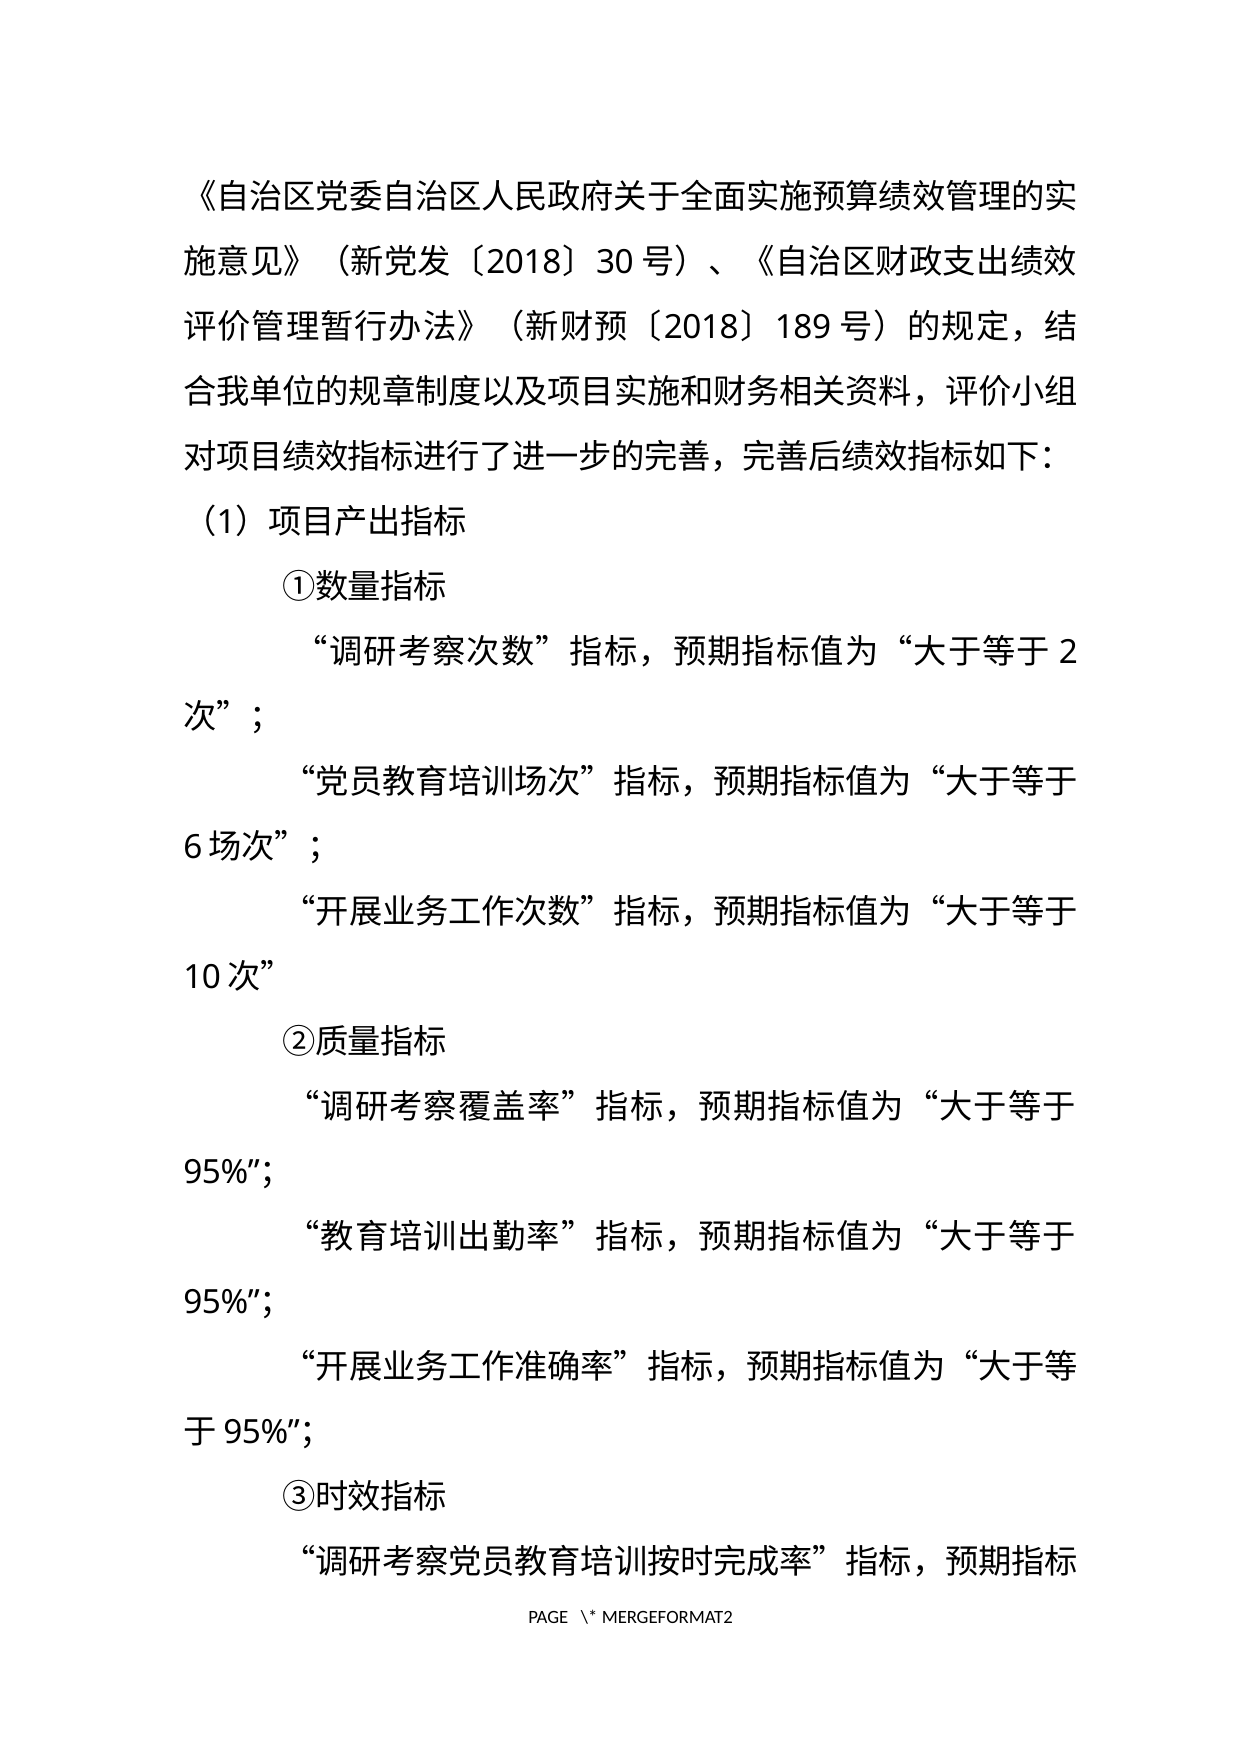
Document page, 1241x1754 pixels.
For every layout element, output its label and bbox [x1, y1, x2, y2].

text [183, 162, 1078, 1592]
